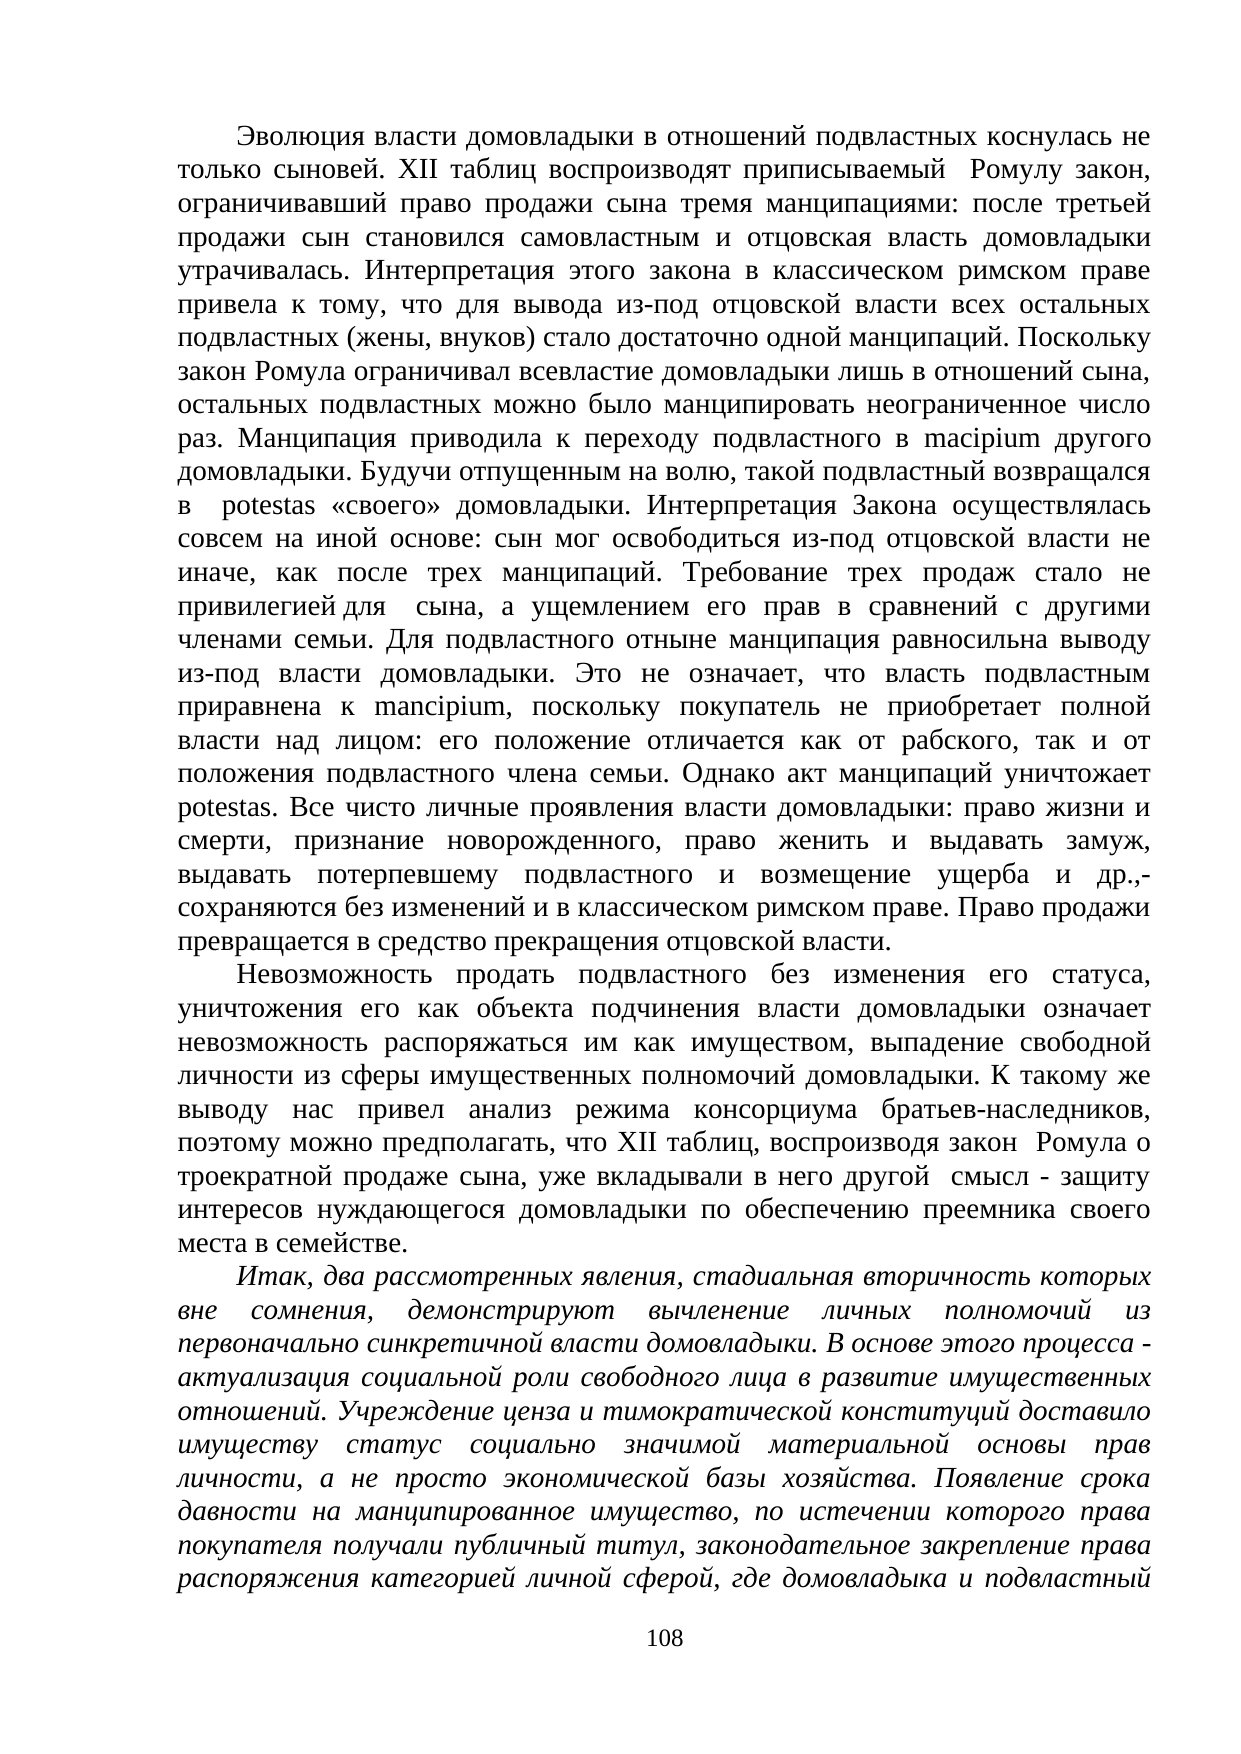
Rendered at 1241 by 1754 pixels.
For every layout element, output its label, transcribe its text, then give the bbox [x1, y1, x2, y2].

text Эволюция власти домовладыки в отношений подвластных коснулась не только сыновей. XII таблиц воспроизводят приписываемый Ромулу закон, ограничивавший право продажи сына тремя манципациями: после третьей продажи сын становился самовластным и отцовская власть домовладыки утрачивалась. Интерпретация этого закона в классическом римском праве привела к тому, что для вывода из-под отцовской власти всех остальных подвластных (жены, внуков) стало достаточно одной манципаций. Поскольку закон Ромула ограничивал всевластие домовладыки лишь в отношений сына, остальных подвластных можно было манципировать неограниченное число раз. Манципация приводила к переходу подвластного в macipium другого домовладыки. Будучи отпущенным на волю, такой подвластный возвращался в potestas «своего» домовладыки. Интерпретация Закона осуществлялась совсем на иной основе: сын мог освободиться из-под отцовской власти не иначе, как после трех манципаций. Требование трех продаж стало не привилегией для сына, а ущемлением его прав в сравнений с другими членами семьи. Для подвластного отныне манципация равносильна выводу из-под власти домовладыки. Это не означает, что власть подвластным приравнена к mancipium, поскольку покупатель не приобретает полной власти над лицом: его положение отличается как от рабского, так и от положения подвластного члена семьи. Однако акт манципаций уничтожает potestas. Все чисто личные проявления власти домовладыки: право жизни и смерти, признание новорожденного, право женить и выдавать замуж, выдавать потерпевшему подвластного и возмещение ущерба и др.,- сохраняются без изменений и в классическом римском праве. Право продажи превращается в средство прекращения отцовской власти. [177, 118, 1152, 957]
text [177, 1258, 1152, 1594]
text Невозможность продать подвластного без изменения его статуса, уничтожения его как объекта подчинения власти домовладыки означает невозможность распоряжаться им как имуществом, выпадение свободной личности из сферы имущественных полномочий домовладыки. К такому же выводу нас привел анализ режима консорциума братьев-наследников, поэтому можно предполагать, что XII таблиц, воспроизводя закон Ромула о троекратной продаже сына, уже вкладывали в него другой смысл - защиту интересов нуждающегося домовладыки по обеспечению преемника своего места в семействе. [177, 957, 1152, 1258]
